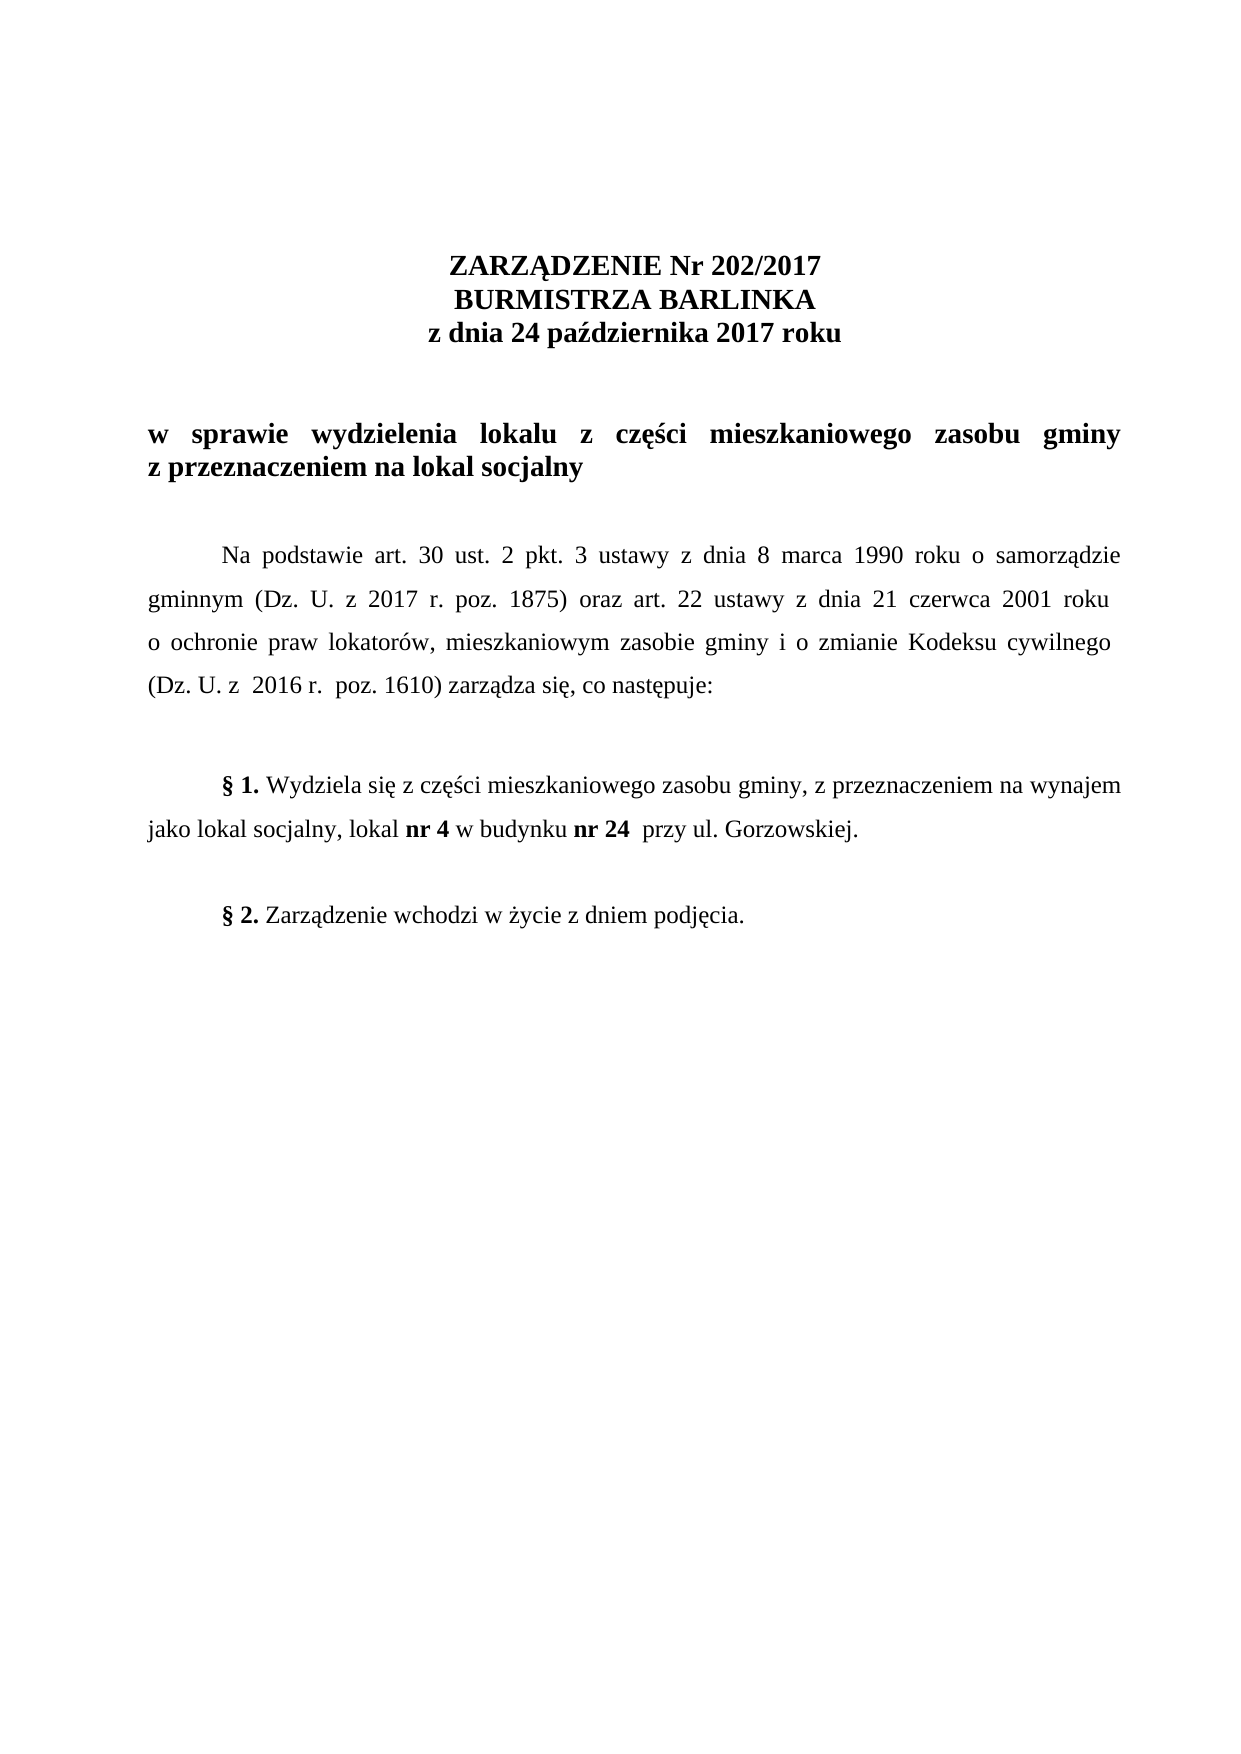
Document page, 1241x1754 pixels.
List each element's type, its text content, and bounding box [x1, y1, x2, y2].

text BURMISTRZA BARLINKA [148, 282, 1122, 315]
text § 2. Zarządzenie wchodzi w życie z dniem podjęcia. [148, 900, 1122, 929]
text § 1. Wydziela się z części mieszkaniowego zasobu gminy, z przeznaczeniem na wynajem jako lokal socjalny, lokal nr 4 w budynku nr 24 przy ul. Gorzowskiej. [148, 771, 1122, 842]
text ZARZĄDZENIE Nr 202/2017 [148, 248, 1122, 282]
text z dnia 24 października 2017 roku [148, 315, 1122, 349]
text w sprawie wydzielenia lokalu z części mieszkaniowego zasobu gminy z przeznaczeniem na lokal socjalny [148, 416, 1122, 483]
text Na podstawie art. 30 ust. 2 pkt. 3 ustawy z dnia 8 marca 1990 roku o samorządzie gminnym (Dz. U. z 2017 r. poz. 1875) oraz art. 22 ustawy z dnia 21 czerwca 2001 roku o ochronie praw lokatorów, mieszkaniowym zasobie gminy i o zmianie Kodeksu cywilnego (Dz. U. z 2016 r. poz. 1610) zarządza się, co następuje: [148, 541, 1122, 699]
